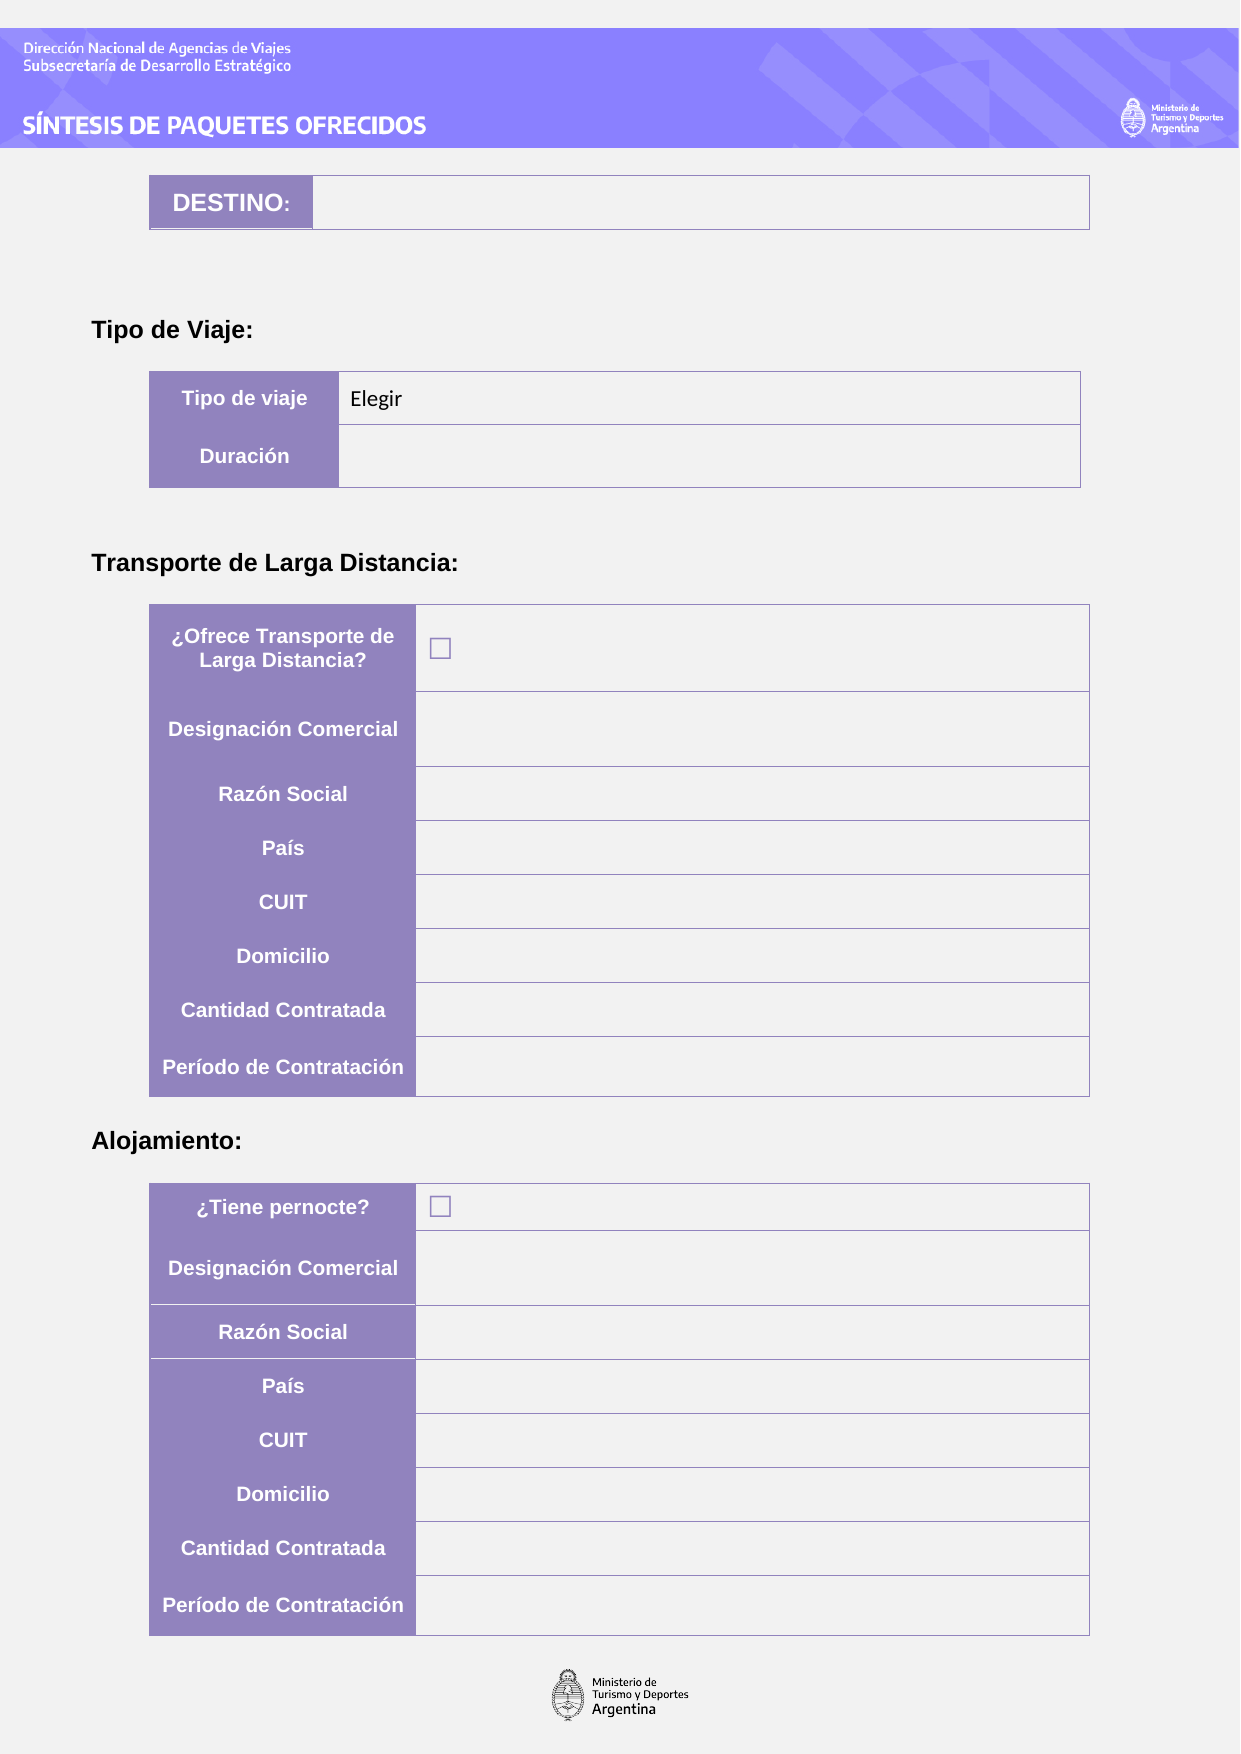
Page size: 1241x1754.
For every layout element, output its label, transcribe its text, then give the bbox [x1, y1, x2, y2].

table_cell [416, 983, 1089, 1036]
table_cell Domicilio [151, 929, 415, 982]
table_cell País [151, 821, 415, 874]
table_cell [416, 821, 1089, 874]
table_cell Domicilio [151, 1468, 415, 1521]
table_cell [416, 1576, 1089, 1635]
table_cell [416, 767, 1089, 820]
table_cell [416, 1360, 1089, 1413]
table_header ¿Tiene pernocte? [151, 1184, 415, 1230]
table_cell [416, 1468, 1089, 1521]
table_cell [416, 929, 1089, 982]
table_cell Cantidad Contratada [151, 1522, 415, 1575]
table_cell [416, 875, 1089, 928]
table_cell Duración [151, 425, 338, 487]
table_cell Designación Comercial [151, 1231, 415, 1304]
picture [0, 28, 1239, 148]
text Tipo de Viaje: [91, 315, 1090, 343]
table_cell CUIT [151, 1414, 415, 1467]
table_cell Designación Comercial [151, 692, 415, 766]
table_cell País [151, 1360, 415, 1413]
table_cell [416, 692, 1089, 766]
table_cell Período de Contratación [151, 1037, 415, 1096]
table_header DESTINO: [151, 176, 312, 228]
table_cell Período de Contratación [151, 1576, 415, 1635]
table_header [313, 176, 1089, 228]
table_cell Razón Social [151, 1306, 415, 1358]
table_cell [416, 1306, 1089, 1358]
table_cell [416, 1037, 1089, 1096]
table_cell [416, 1522, 1089, 1575]
table_cell Razón Social [151, 767, 415, 820]
text Alojamiento: [91, 1126, 1090, 1155]
table_cell CUIT [151, 875, 415, 928]
table_cell [339, 425, 1080, 487]
table_cell [416, 1231, 1089, 1304]
table_cell Cantidad Contratada [151, 983, 415, 1036]
picture [549, 1653, 691, 1737]
table_header Tipo de viaje [151, 372, 338, 424]
table_cell [416, 1414, 1089, 1467]
text Transporte de Larga Distancia: [91, 548, 1090, 577]
table_header ¿Ofrece Transporte de Larga Distancia? [151, 605, 415, 691]
